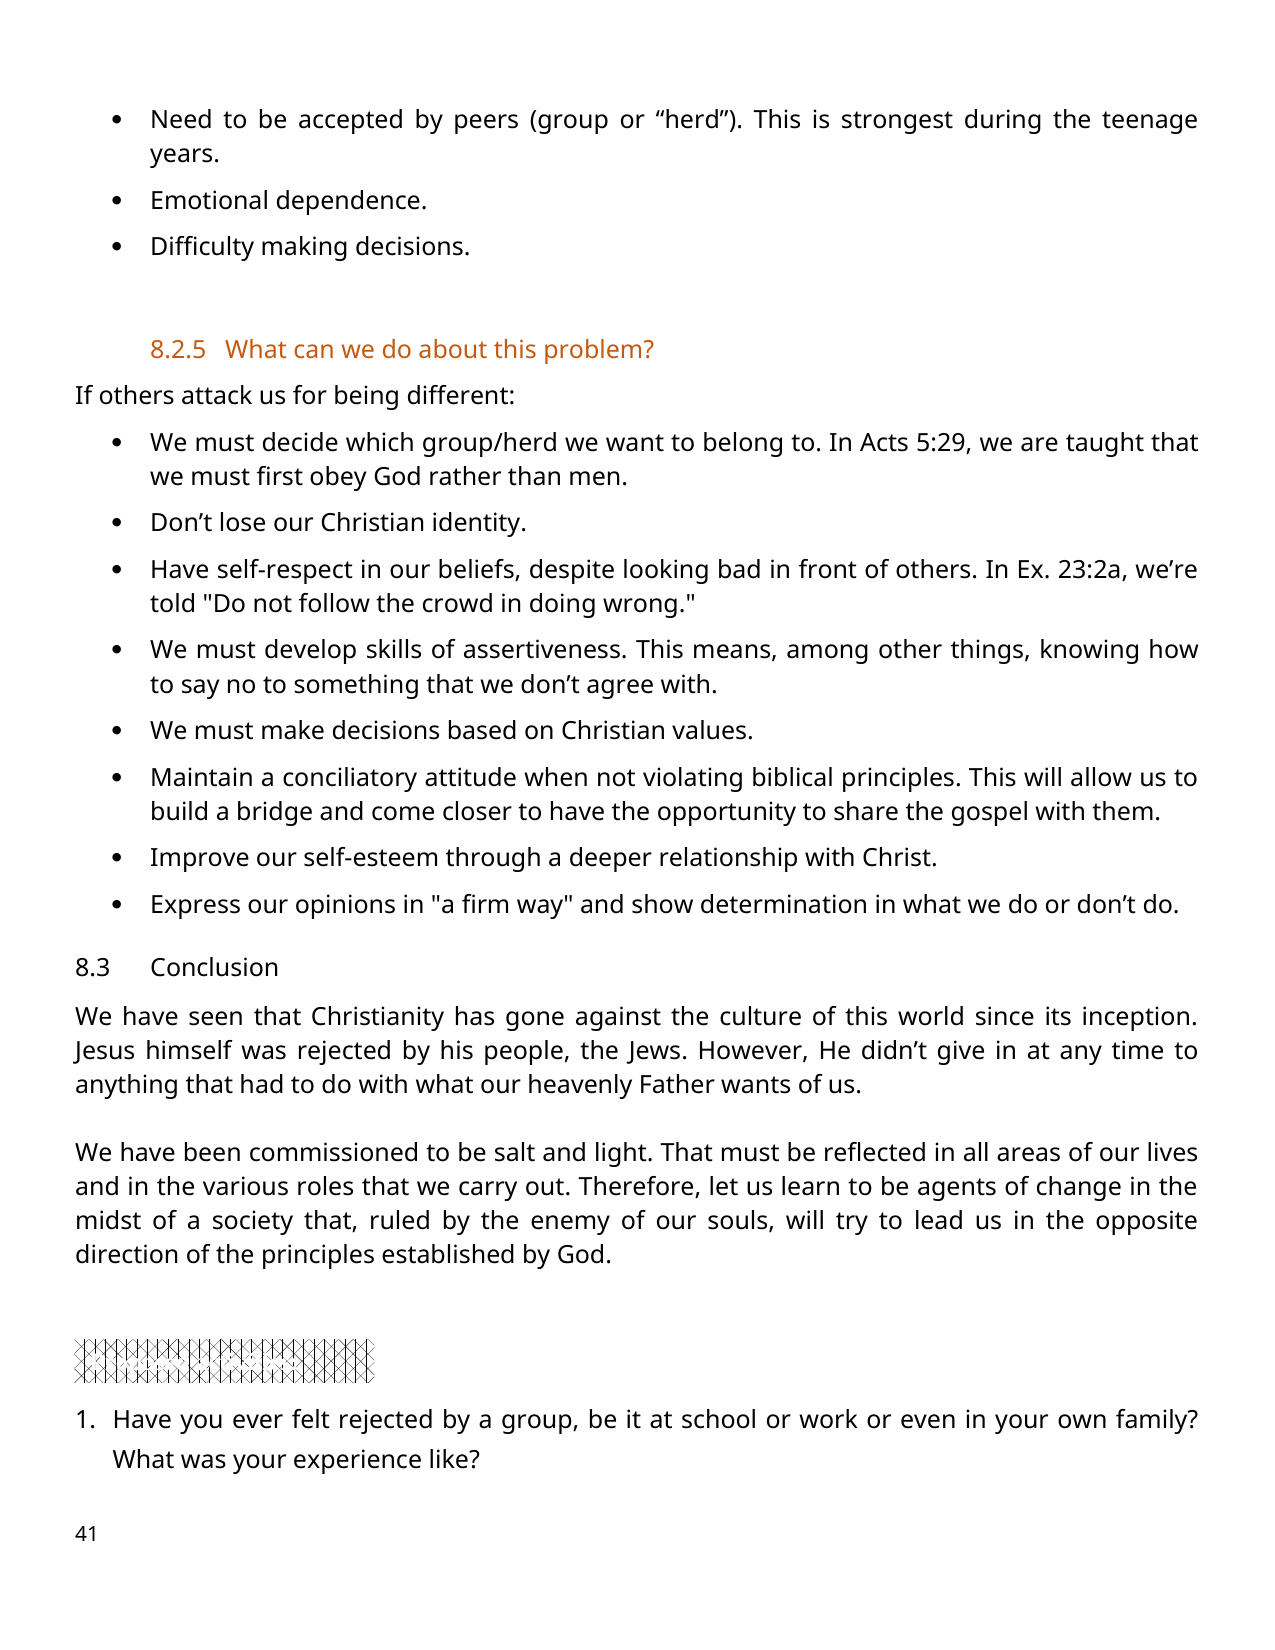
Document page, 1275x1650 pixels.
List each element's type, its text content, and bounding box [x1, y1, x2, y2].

subtitle 8.2.5 What can we do about this problem? [150, 297, 1200, 365]
list Emotional dependence. [112, 182, 1200, 217]
list Difficulty making decisions. [112, 229, 1200, 263]
list Have self-respect in our beliefs, despite looking bad in front of others. In Ex. 23:2a, we’re told "Do not follow the crowd in doing wrong." [112, 552, 1200, 620]
list We must decide which group/herd we want to belong to. In Acts 5:29, we are taught that we must first obey God rather than men. [112, 424, 1200, 492]
list Need to be accepted by peers (group or “herd”). This is strongest during the teenage years. [112, 102, 1200, 170]
text If others attack us for being different: [75, 378, 1200, 412]
list Improve our self-esteem through a deeper relationship with Christ. [112, 840, 1200, 874]
list Don’t lose our Christian identity. [112, 505, 1200, 539]
list Have you ever felt rejected by a group, be it at school or work or even in your own family? What was your experience like? [75, 1402, 1200, 1475]
list Express our opinions in "a firm way" and show determination in what we do or don’t do. [112, 887, 1200, 921]
text We have been commissioned to be salt and light. That must be reflected in all areas of our lives and in the various roles that we carry out. Therefore, let us learn to be agents of change in the midst of a society that, ruled by the enemy of our souls, will try to lead us in the opposite direction of the principles established by God. [75, 1135, 1200, 1271]
text We have seen that Christianity has gone against the culture of this world since its inception. Jesus himself was rejected by his people, the Jews. However, He didn’t give in at any time to anything that had to do with what our heavenly Father wants of us. [75, 999, 1200, 1101]
list Maintain a conciliatory attitude when not violating biblical principles. This will allow us to build a bridge and come closer to have the opportunity to share the gospel with them. [112, 759, 1200, 827]
list We must develop skills of assertiveness. This means, among other things, knowing how to say no to something that we don’t agree with. [112, 632, 1200, 700]
subtitle 8.3 Conclusion [75, 949, 1200, 983]
list We must make decisions based on Christian values. [112, 713, 1200, 747]
